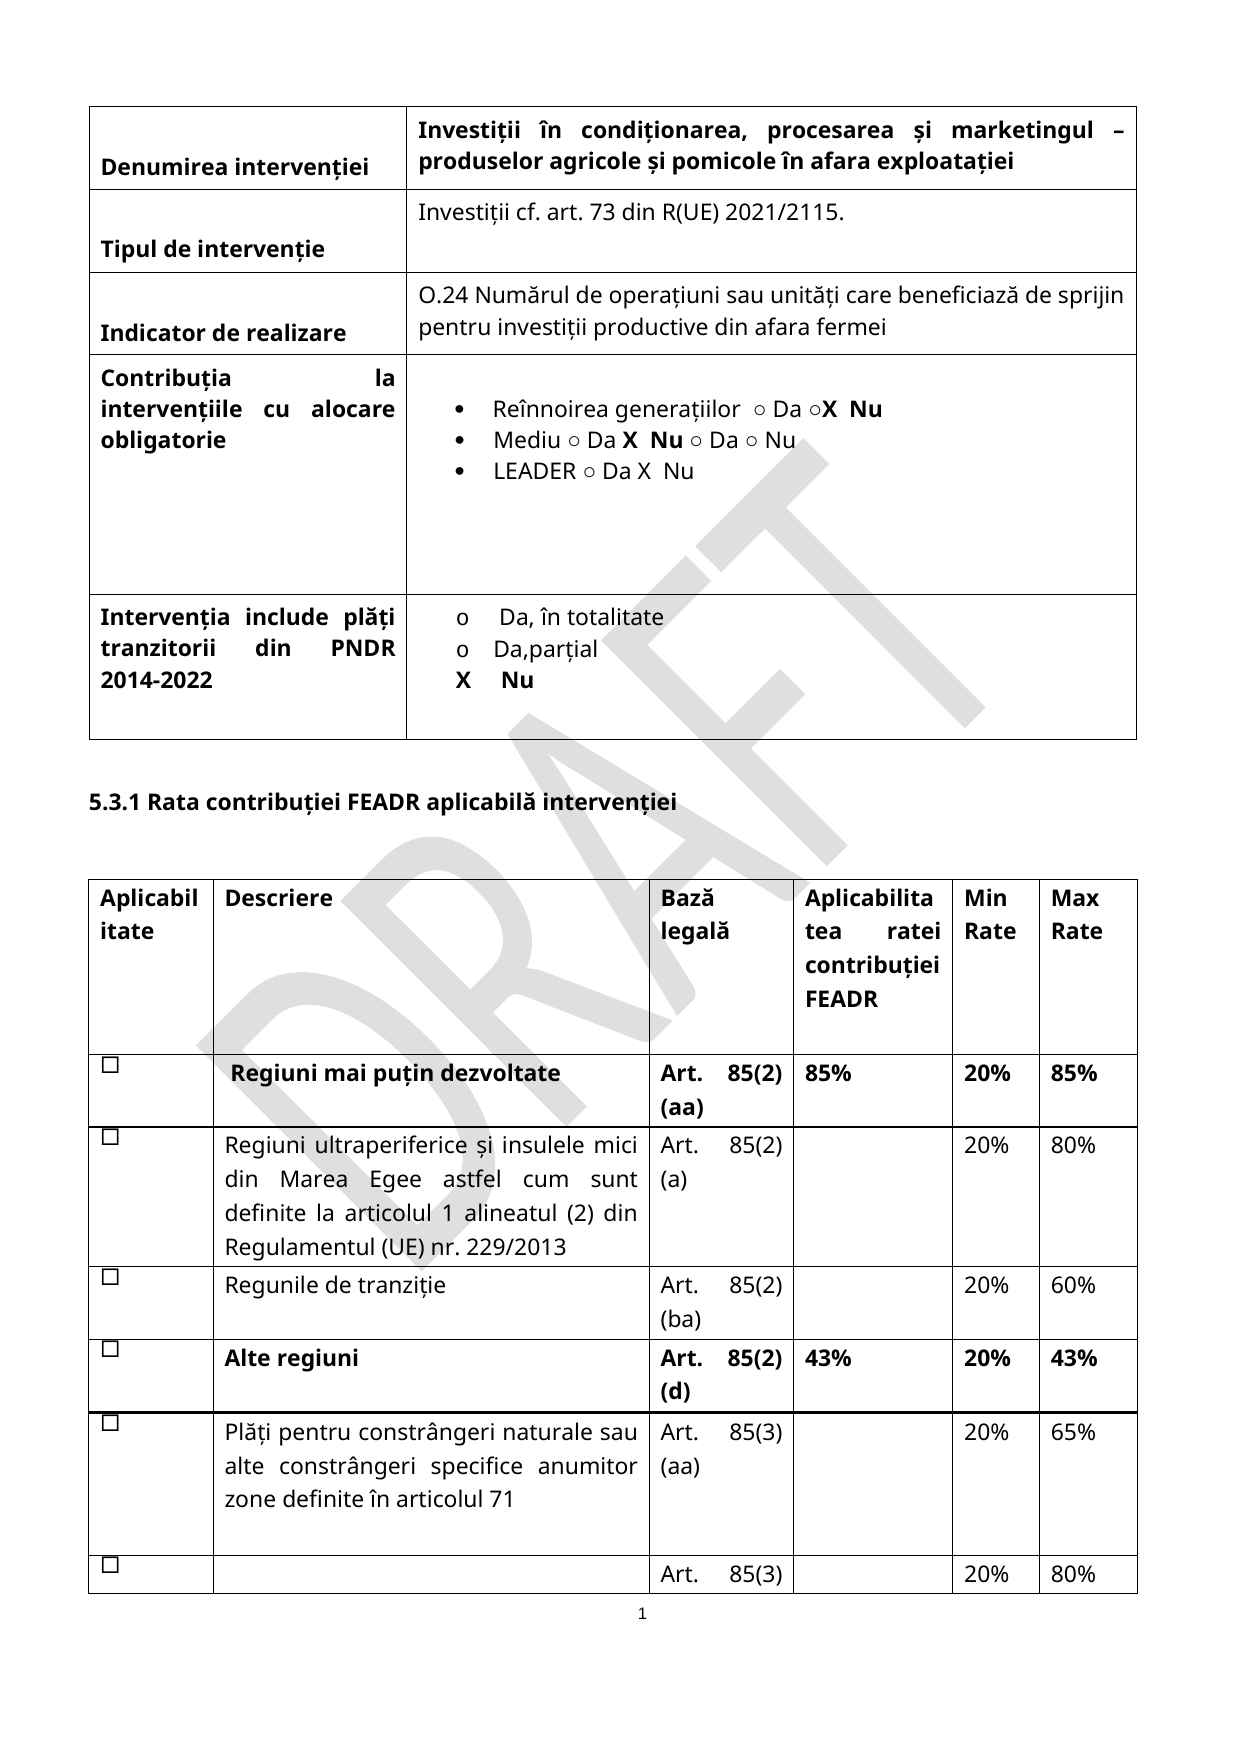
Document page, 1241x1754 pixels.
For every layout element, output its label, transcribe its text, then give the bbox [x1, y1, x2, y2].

table_cell Regiuni mai puțin dezvoltate [214, 1055, 649, 1126]
table_cell Art. 85(2)(ba) [650, 1267, 793, 1338]
table_header Descriere [214, 880, 649, 1054]
table_cell [89, 1556, 213, 1593]
table_cell Art. 85(2)(d) [650, 1340, 793, 1411]
table_cell Art. 85(3)(a) [650, 1556, 793, 1593]
table_cell [89, 1128, 213, 1266]
text 5.3.1 Rata contribuției FEADR aplicabilă intervenției [89, 786, 1137, 817]
table_cell Tipul de intervenție [90, 190, 406, 272]
table_cell 80% [1040, 1556, 1137, 1593]
table_cell [794, 1414, 952, 1555]
table_cell O.24 Numărul de operațiuni sau unități care beneficiază de sprijin pentru investiții productive din afara fermei [407, 273, 1136, 354]
table_header Min Rate [953, 880, 1039, 1054]
table_cell 20% [953, 1414, 1039, 1555]
table_header Aplicabilitatea ratei contribuției FEADR [794, 880, 952, 1054]
table_cell 65% [1040, 1414, 1137, 1555]
table_cell 20% [953, 1556, 1039, 1593]
table_header Investiții în condiționarea, procesarea și marketingul – produselor agricole și pomicole în afara exploatației [407, 107, 1136, 188]
table_cell Alte regiuni [214, 1340, 649, 1411]
table_cell 85% [794, 1055, 952, 1126]
table_cell 20% [953, 1055, 1039, 1126]
table_cell 20% [953, 1128, 1039, 1266]
table_cell Art. 85(2)(aa) [650, 1055, 793, 1126]
table_cell [89, 1414, 213, 1555]
table_cell 43% [794, 1340, 952, 1411]
table_cell [89, 1267, 213, 1338]
table_cell 85% [1040, 1055, 1137, 1126]
table_cell Contribuția la intervențiile cu alocare obligatorie [90, 355, 406, 594]
table_cell Regunile de tranziție [214, 1267, 649, 1338]
table_header Denumirea intervenției [90, 107, 406, 188]
table_cell [89, 1340, 213, 1411]
table_cell 43% [1040, 1340, 1137, 1411]
table_cell [89, 1055, 213, 1126]
table_cell 60% [1040, 1267, 1137, 1338]
table_header Bază legală [650, 880, 793, 1054]
table_cell Reînnoirea generațiilor ○ Da ○X Nu Mediu ○ Da X Nu ○ Da ○ Nu LEADER ○ Da X Nu [407, 355, 1136, 594]
table_cell [794, 1556, 952, 1593]
table_cell [794, 1128, 952, 1266]
table_cell Plăți pentru constrângeri naturale sau alte constrângeri specifice anumitor zone definite în articolul 71 [214, 1414, 649, 1555]
table_cell Da, în totalitate Da,parțial X Nu [407, 595, 1136, 739]
table_header Aplicabilitate [89, 880, 213, 1054]
table_cell 20% [953, 1340, 1039, 1411]
table_cell Art. 85(2)(a) [650, 1128, 793, 1266]
table_cell [794, 1267, 952, 1338]
table_cell 20% [953, 1267, 1039, 1338]
table_cell Indicator de realizare [90, 273, 406, 354]
table_cell Investiții cf. art. 73 din R(UE) 2021/2115. [407, 190, 1136, 272]
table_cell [214, 1556, 649, 1593]
table_header Max Rate [1040, 880, 1137, 1054]
table_cell Regiuni ultraperiferice și insulele mici din Marea Egee astfel cum sunt definite la articolul 1 alineatul (2) din Regulamentul (UE) nr. 229/2013 [214, 1128, 649, 1266]
table_cell Intervenția include plăți tranzitorii din PNDR 2014-2022 [90, 595, 406, 739]
table_cell Art. 85(3)(aa) [650, 1414, 793, 1555]
table_cell 80% [1040, 1128, 1137, 1266]
